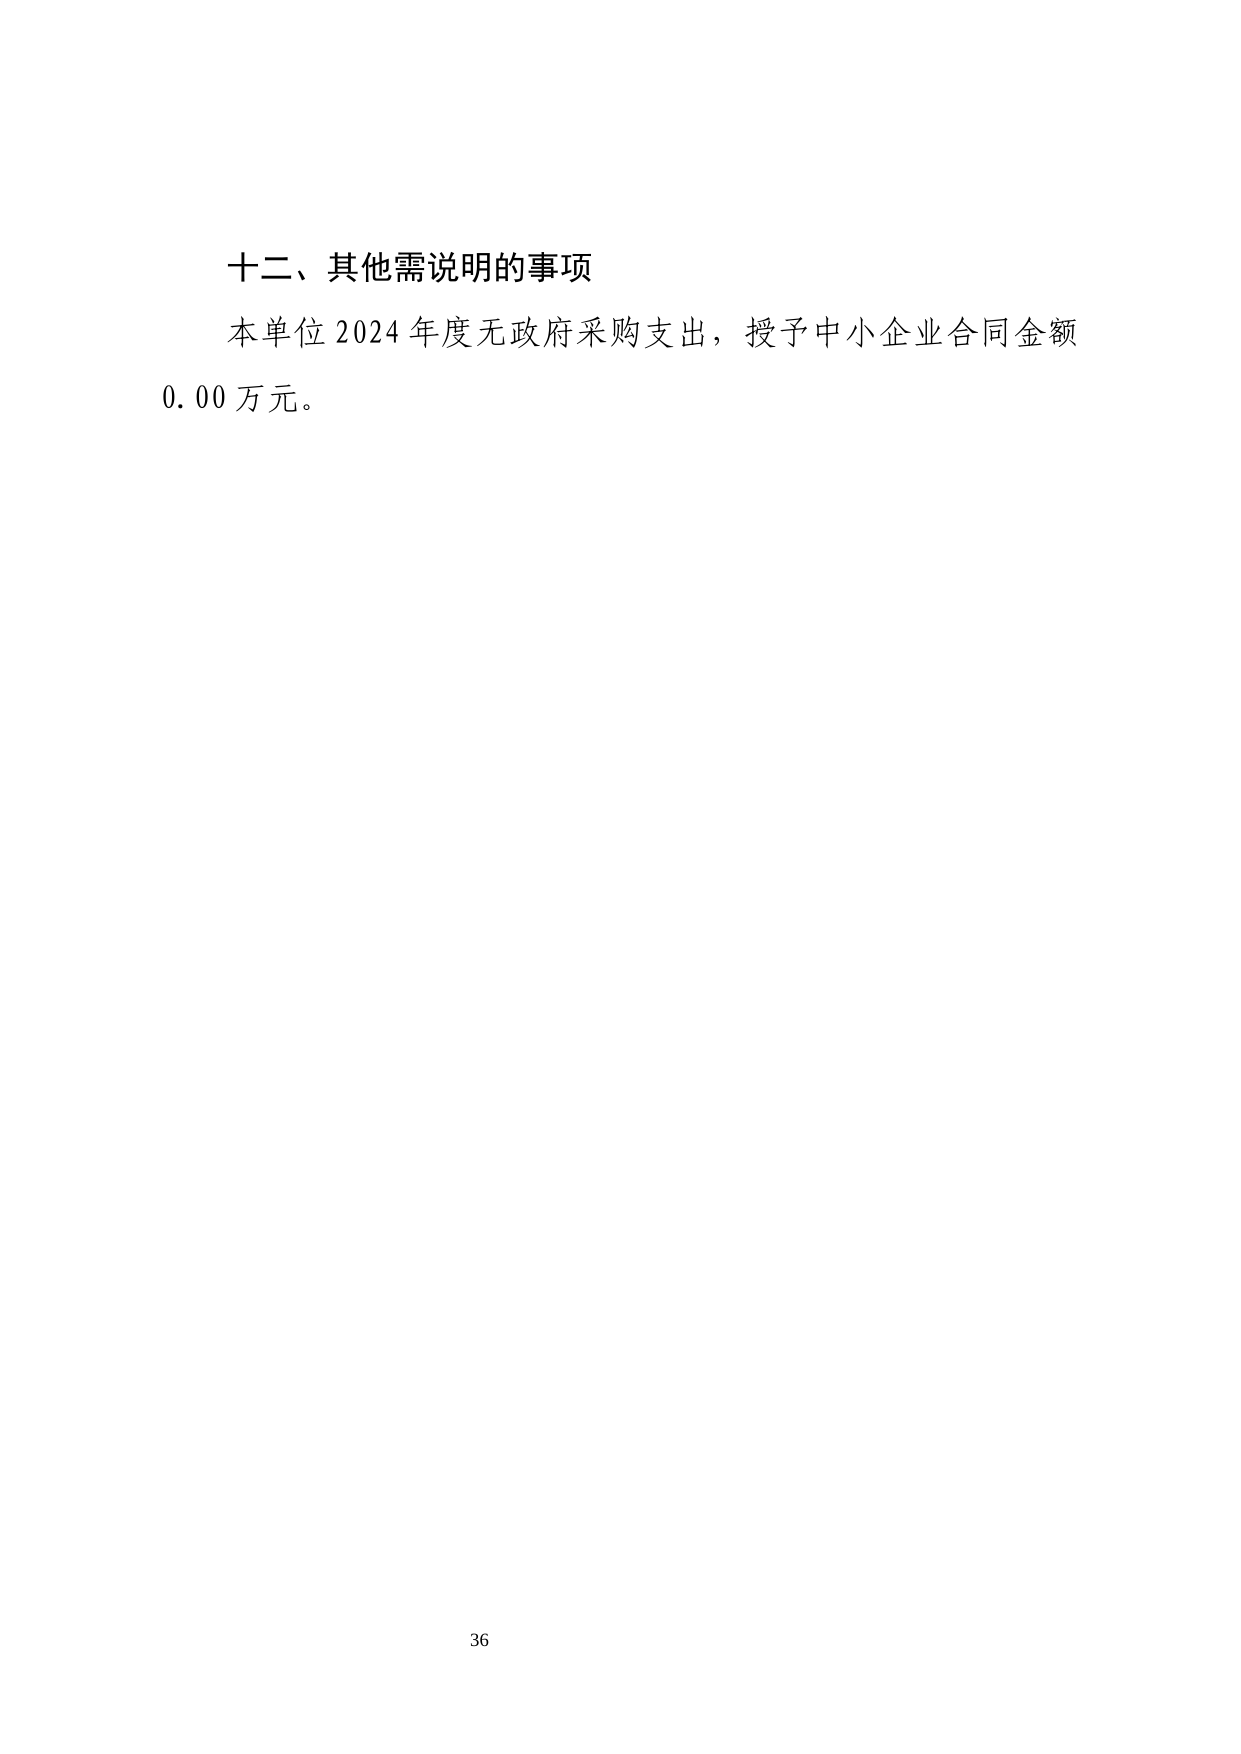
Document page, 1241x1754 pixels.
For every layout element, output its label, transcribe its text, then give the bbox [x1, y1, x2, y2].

text 十二、其他需说明的事项 [159, 233, 1081, 298]
text 本单位2024年度无政府采购支出，授予中小企业合同金额0.00万元。 [159, 298, 1081, 428]
